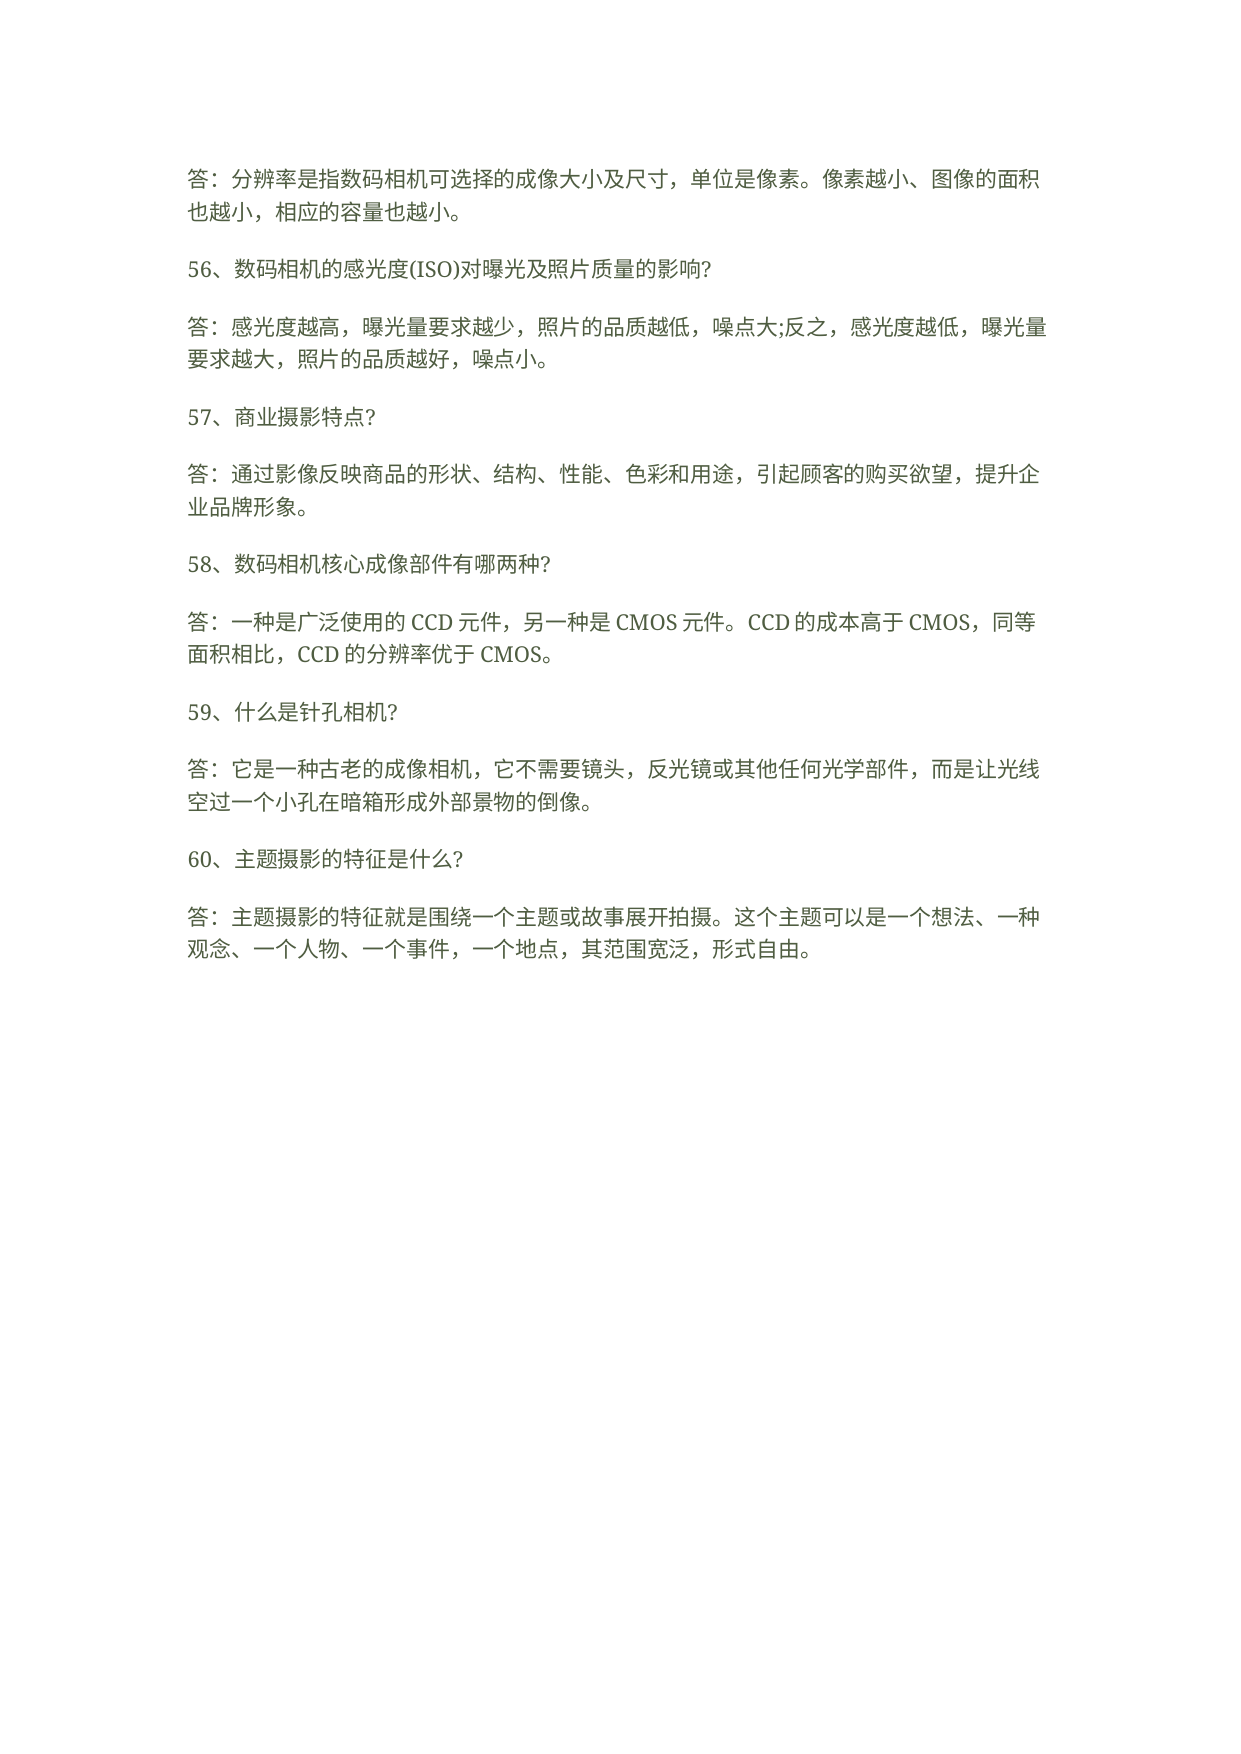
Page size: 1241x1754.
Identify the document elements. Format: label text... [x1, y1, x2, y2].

text 答：感光度越高，曝光量要求越少，照片的品质越低，噪点大;反之，感光度越低，曝光量要求越大，照片的品质越好，噪点小。 [187, 309, 1053, 374]
text 60、主题摄影的特征是什么? [187, 842, 1053, 874]
text 58、数码相机核心成像部件有哪两种? [187, 547, 1053, 579]
text 答：一种是广泛使用的CCD元件，另一种是CMOS元件。CCD的成本高于CMOS，同等面积相比，CCD的分辨率优于CMOS。 [187, 604, 1053, 669]
text 答：分辨率是指数码相机可选择的成像大小及尺寸，单位是像素。像素越小、图像的面积也越小，相应的容量也越小。 [187, 162, 1053, 227]
text 答：它是一种古老的成像相机，它不需要镜头，反光镜或其他任何光学部件，而是让光线空过一个小孔在暗箱形成外部景物的倒像。 [187, 752, 1053, 817]
text 56、数码相机的感光度(ISO)对曝光及照片质量的影响? [187, 252, 1053, 284]
text 59、什么是针孔相机? [187, 694, 1053, 727]
text 答：通过影像反映商品的形状、结构、性能、色彩和用途，引起顾客的购买欲望，提升企业品牌形象。 [187, 457, 1053, 522]
text 答：主题摄影的特征就是围绕一个主题或故事展开拍摄。这个主题可以是一个想法、一种观念、一个人物、一个事件，一个地点，其范围宽泛，形式自由。 [187, 899, 1053, 964]
text 57、商业摄影特点? [187, 399, 1053, 432]
